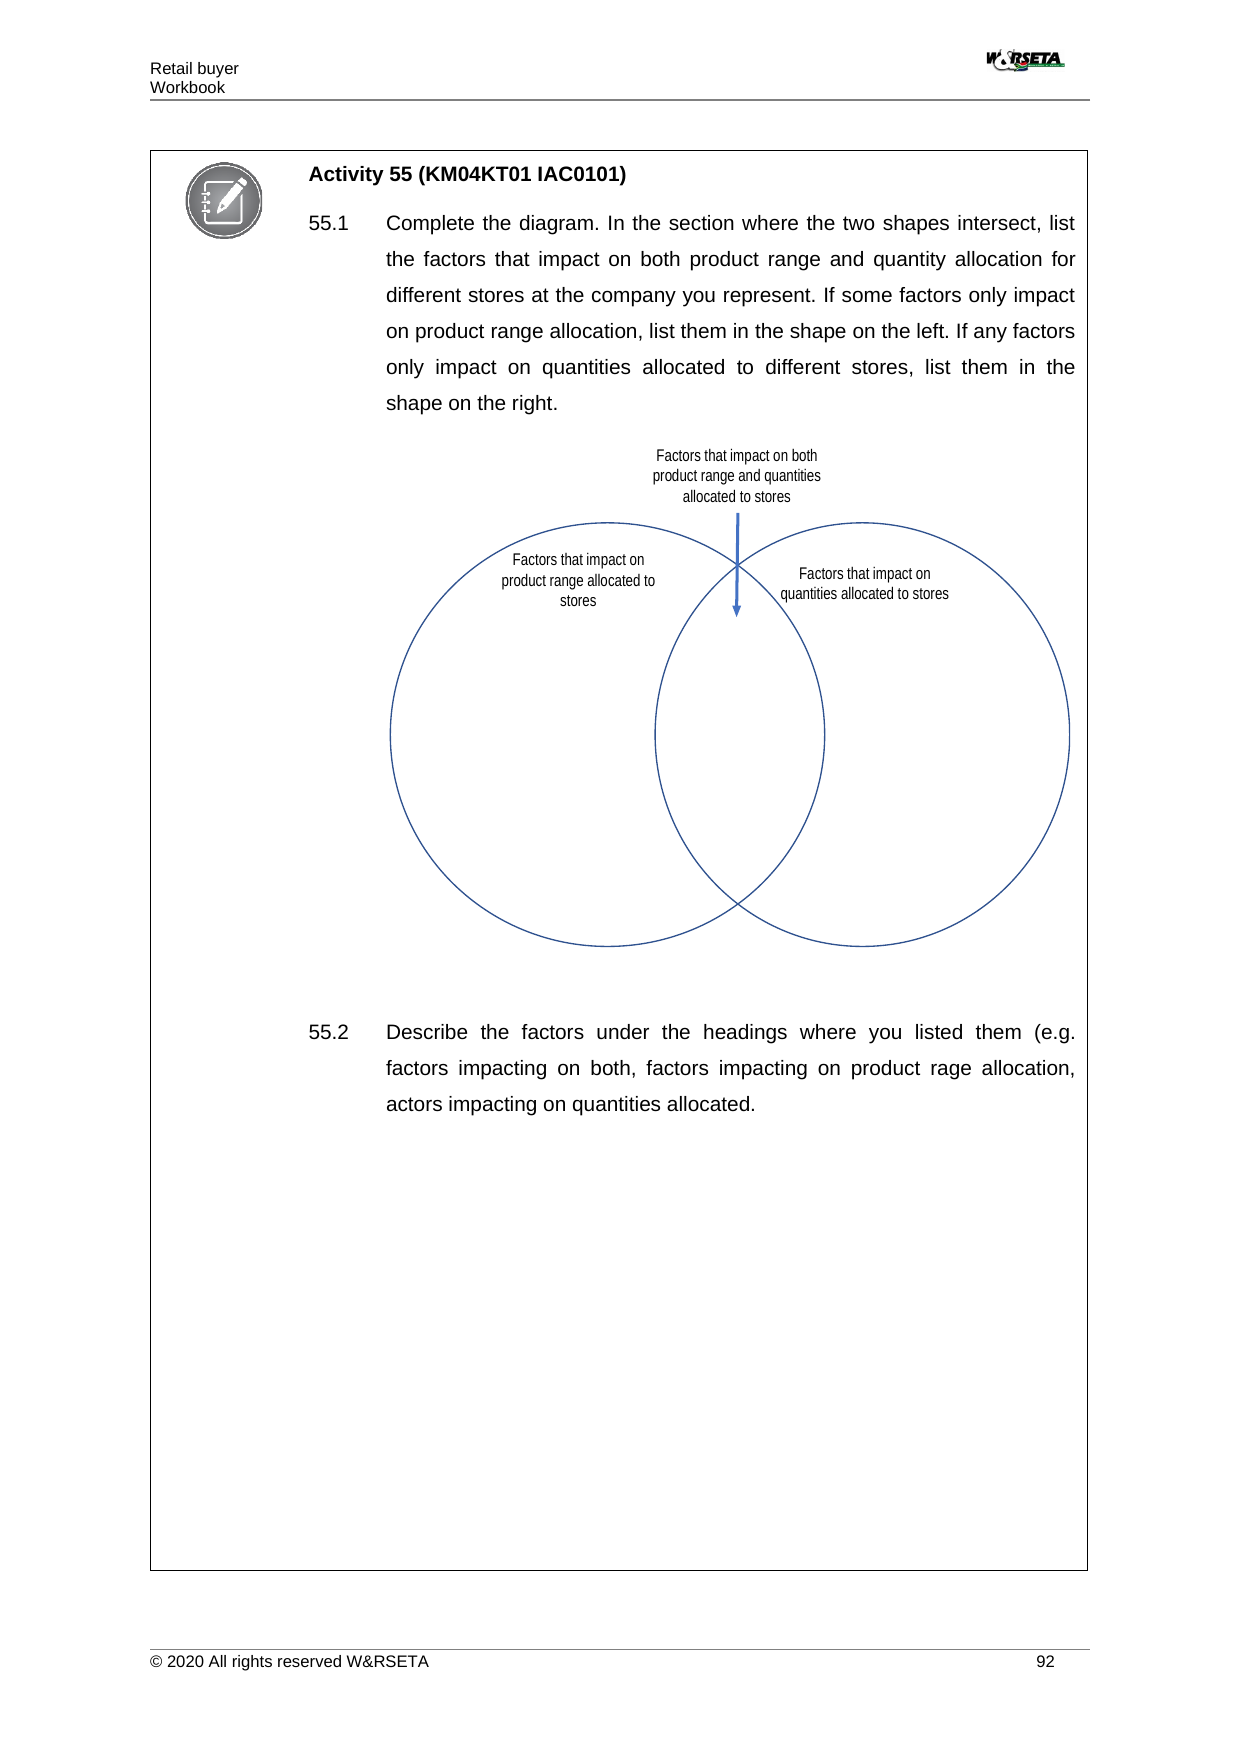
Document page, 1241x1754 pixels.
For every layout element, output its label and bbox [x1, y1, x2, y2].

table_header [298, 151, 1087, 1570]
picture [986, 49, 1065, 72]
table_header [151, 151, 297, 1570]
picture [185, 162, 263, 239]
